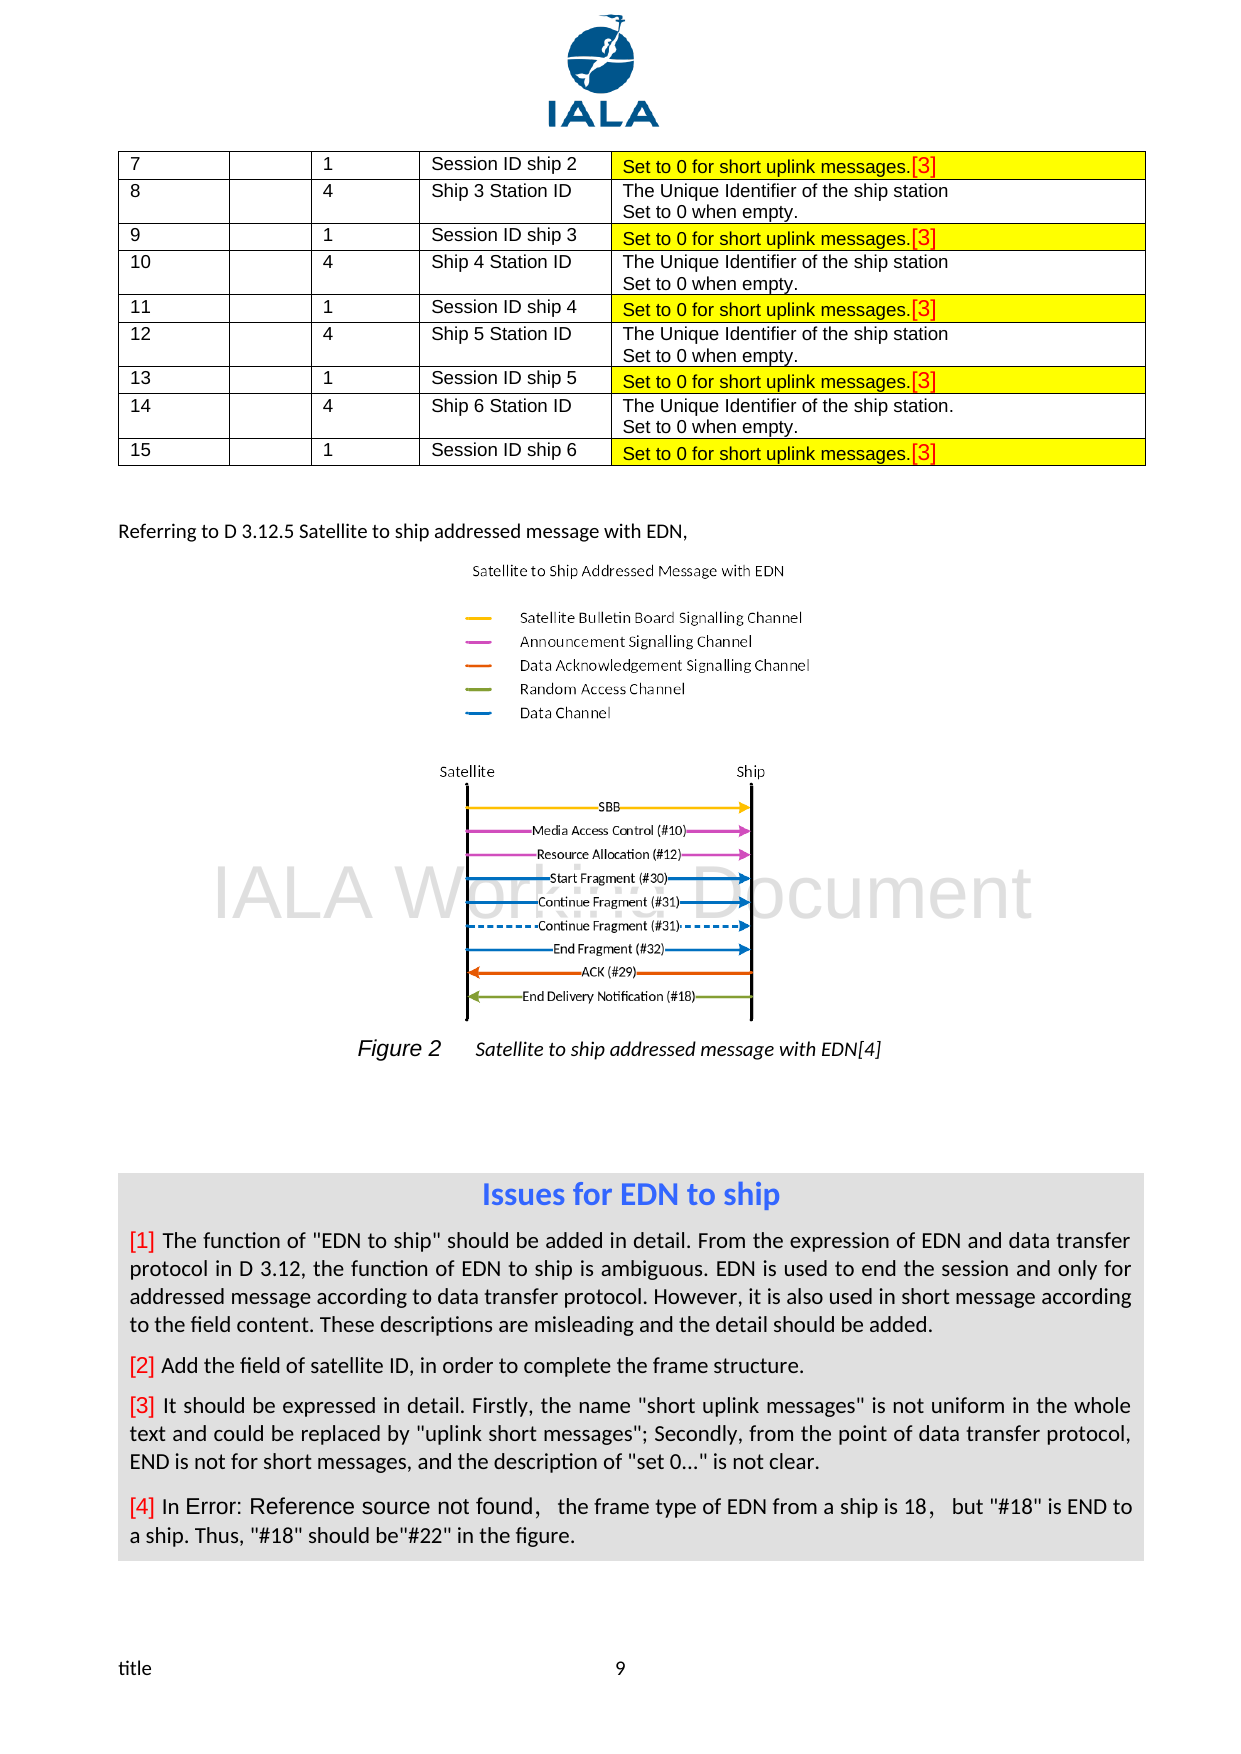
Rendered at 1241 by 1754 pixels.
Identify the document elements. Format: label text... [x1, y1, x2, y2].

table_cell Set to 0 for short uplink messages.[3] [612, 295, 1145, 322]
text Referring to D 3.12.5 Satellite to ship addressed message with EDN, [118, 519, 1122, 544]
table_cell 14 [119, 394, 229, 437]
table_cell [230, 224, 311, 250]
table_cell Ship 6 Station ID [420, 394, 611, 437]
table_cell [612, 180, 1145, 223]
table_cell 4 [312, 323, 419, 366]
table_cell 13 [119, 367, 229, 393]
table_cell 7 [119, 152, 229, 179]
table_cell 1 [312, 439, 419, 465]
text Satellite to ship addressed message with EDN[4] [118, 1034, 1122, 1061]
table_cell 9 [119, 224, 229, 250]
table_cell [230, 180, 311, 223]
table_cell The Unique Identifier of the ship station Set to 0 when empty. [612, 323, 1145, 366]
table_cell Session ID ship 5 [420, 367, 611, 393]
table_cell [1] The function of "EDN to ship" should be added in detail. From the expression of EDN and data transfer protocol in D 3.12, the function of EDN to ship is ambiguous. EDN is used to end the session and only for addressed message according to data transfer protocol. However, it is also used in short message according to the field content. These descriptions are misleading and the detail should be added. [118, 1226, 1144, 1351]
table_cell [230, 367, 311, 393]
table_cell Ship 5 Station ID [420, 323, 611, 366]
table_cell [230, 152, 311, 179]
table_cell Set to 0 for short uplink messages.[3] [612, 439, 1145, 465]
table_cell [230, 323, 311, 366]
table_cell 8 [119, 180, 229, 223]
table_cell 12 [119, 323, 229, 366]
table_cell 15 [119, 439, 229, 465]
table_cell Session ID ship 3 [420, 224, 611, 250]
table_cell 4 [312, 180, 419, 223]
table_cell 4 [312, 394, 419, 437]
table_cell [3] It should be expressed in detail. Firstly, the name "short uplink messages" is not uniform in the whole text and could be replaced by "uplink short messages"; Secondly, from the point of data transfer protocol, END is not for short messages, and the description of "set 0..." is not clear. [118, 1391, 1144, 1488]
table_cell Session ID ship 4 [420, 295, 611, 322]
table_cell The Unique Identifier of the ship station. Set to 0 when empty. [612, 394, 1145, 437]
table_cell 1 [312, 367, 419, 393]
table_cell 1 [312, 295, 419, 322]
table_cell [230, 251, 311, 294]
table_cell [230, 295, 311, 322]
table_cell Session ID ship 2 [420, 152, 611, 179]
table_cell 10 [119, 251, 229, 294]
table_cell Set to 0 for short uplink messages.[3] [612, 152, 1145, 179]
table_header Issues for EDN to ship [118, 1173, 1144, 1226]
table_cell 1 [312, 152, 419, 179]
table_cell Set to 0 for short uplink messages.[3] [612, 367, 1145, 393]
table_cell Set to 0 for short uplink messages.[3] [612, 224, 1145, 250]
table_cell Ship 3 Station ID [420, 180, 611, 223]
table_cell 4 [312, 251, 419, 294]
picture [542, 4, 662, 133]
table_cell Ship 4 Station ID [420, 251, 611, 294]
table_cell 11 [119, 295, 229, 322]
table_cell [230, 394, 311, 437]
table_cell 1 [312, 224, 419, 250]
table_cell Session ID ship 6 [420, 439, 611, 465]
table_cell [230, 439, 311, 465]
table_cell The Unique Identifier of the ship station Set to 0 when empty. [612, 251, 1145, 294]
table_cell [2] Add the field of satellite ID, in order to complete the frame structure. [118, 1351, 1144, 1391]
